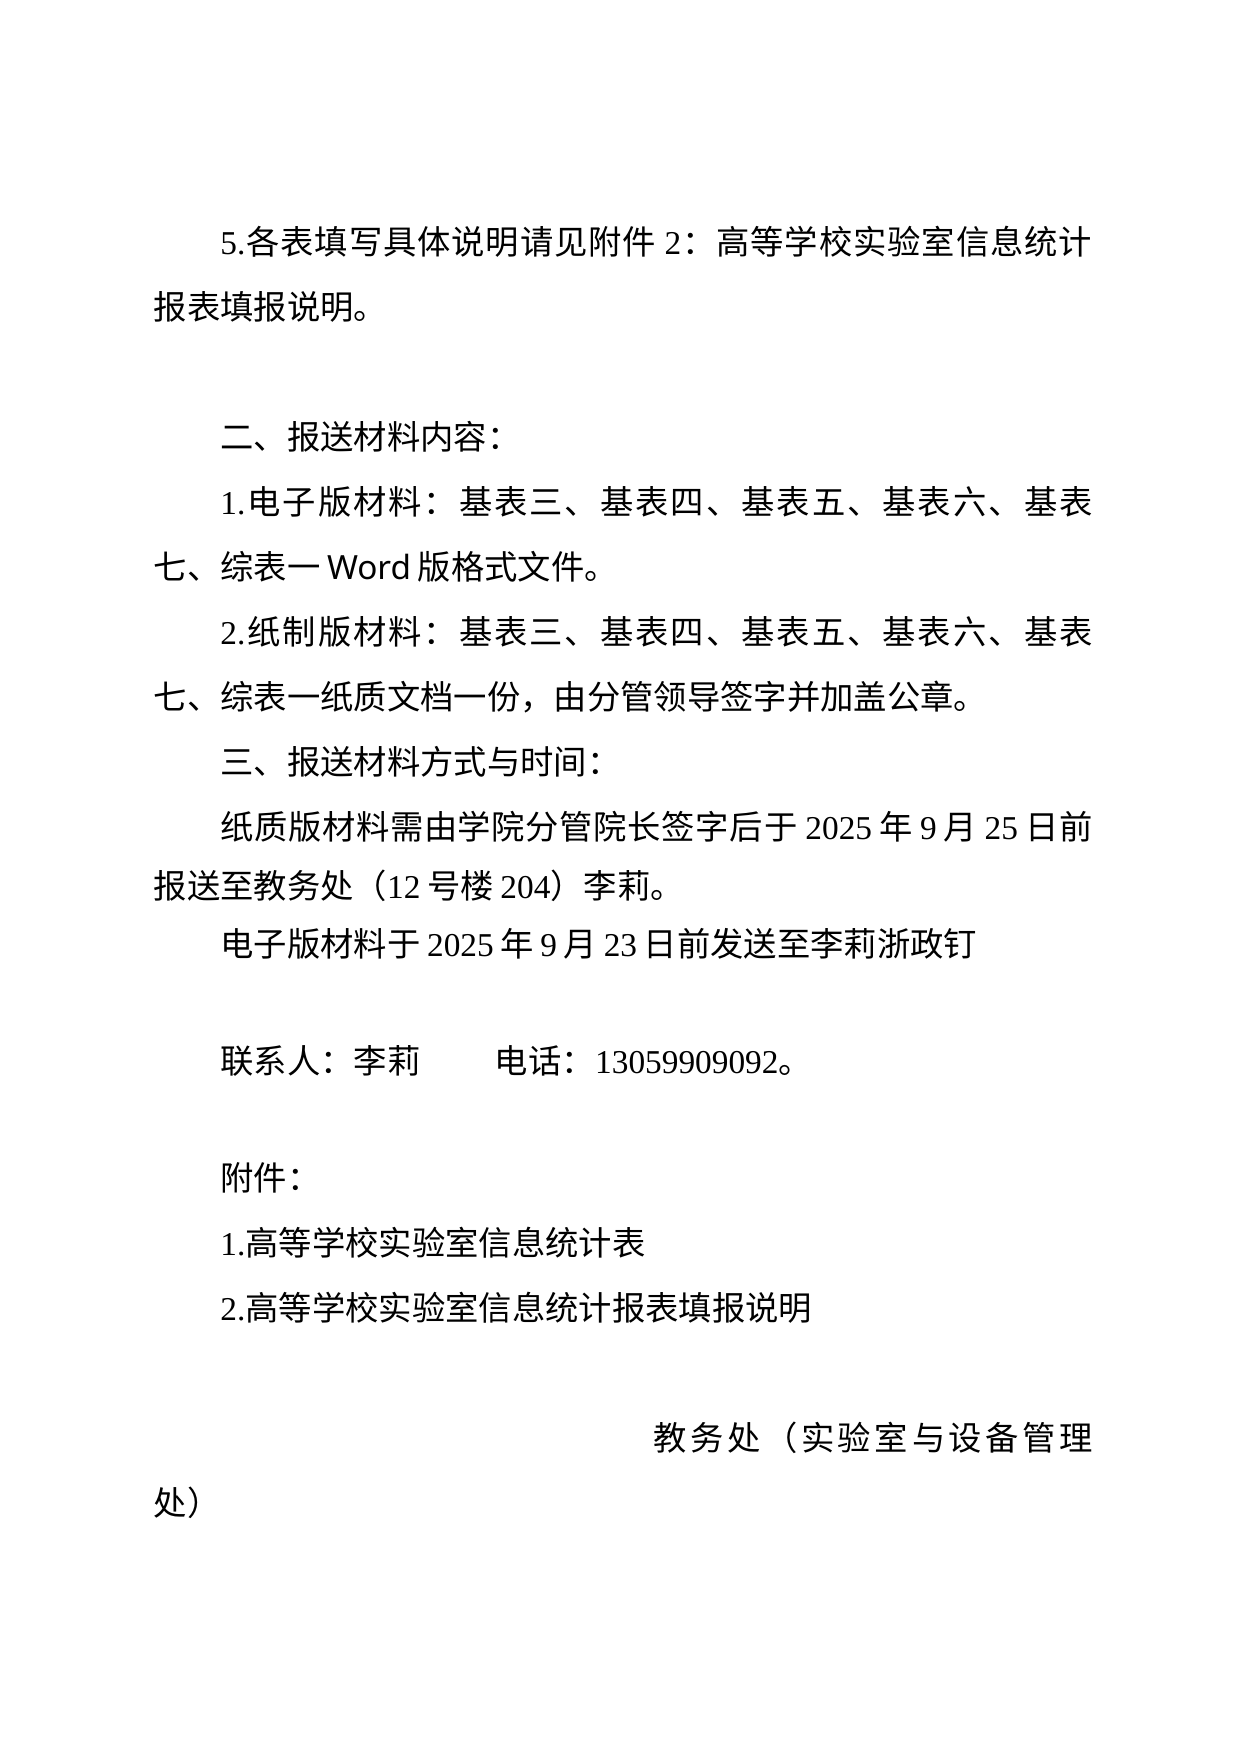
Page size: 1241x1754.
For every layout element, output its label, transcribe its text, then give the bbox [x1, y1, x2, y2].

text 纸质版材料需由学院分管院长签字后于2025年9月25日前报送至教务处（12号楼204）李莉。 [153, 793, 1093, 910]
text 2.高等学校实验室信息统计报表填报说明 [153, 1274, 1093, 1339]
text 二、报送材料内容： [153, 403, 1093, 468]
text 电子版材料于2025年9月23日前发送至李莉浙政钉 [153, 910, 1093, 968]
text 附件： [153, 1144, 1093, 1209]
text 联系人：李莉 电话：13059909092。 [153, 1027, 1093, 1085]
text 5.各表填写具体说明请见附件2：高等学校实验室信息统计报表填报说明。 [153, 208, 1093, 338]
text 三、报送材料方式与时间： [153, 728, 1093, 793]
text 2.纸制版材料：基表三、基表四、基表五、基表六、基表七、综表一纸质文档一份，由分管领导签字并加盖公章。 [153, 598, 1093, 728]
text 教务处（实验室与设备管理处） [153, 1404, 1093, 1534]
text 1.高等学校实验室信息统计表 [153, 1209, 1093, 1274]
text 1.电子版材料：基表三、基表四、基表五、基表六、基表七、综表一Word版格式文件。 [153, 468, 1093, 598]
